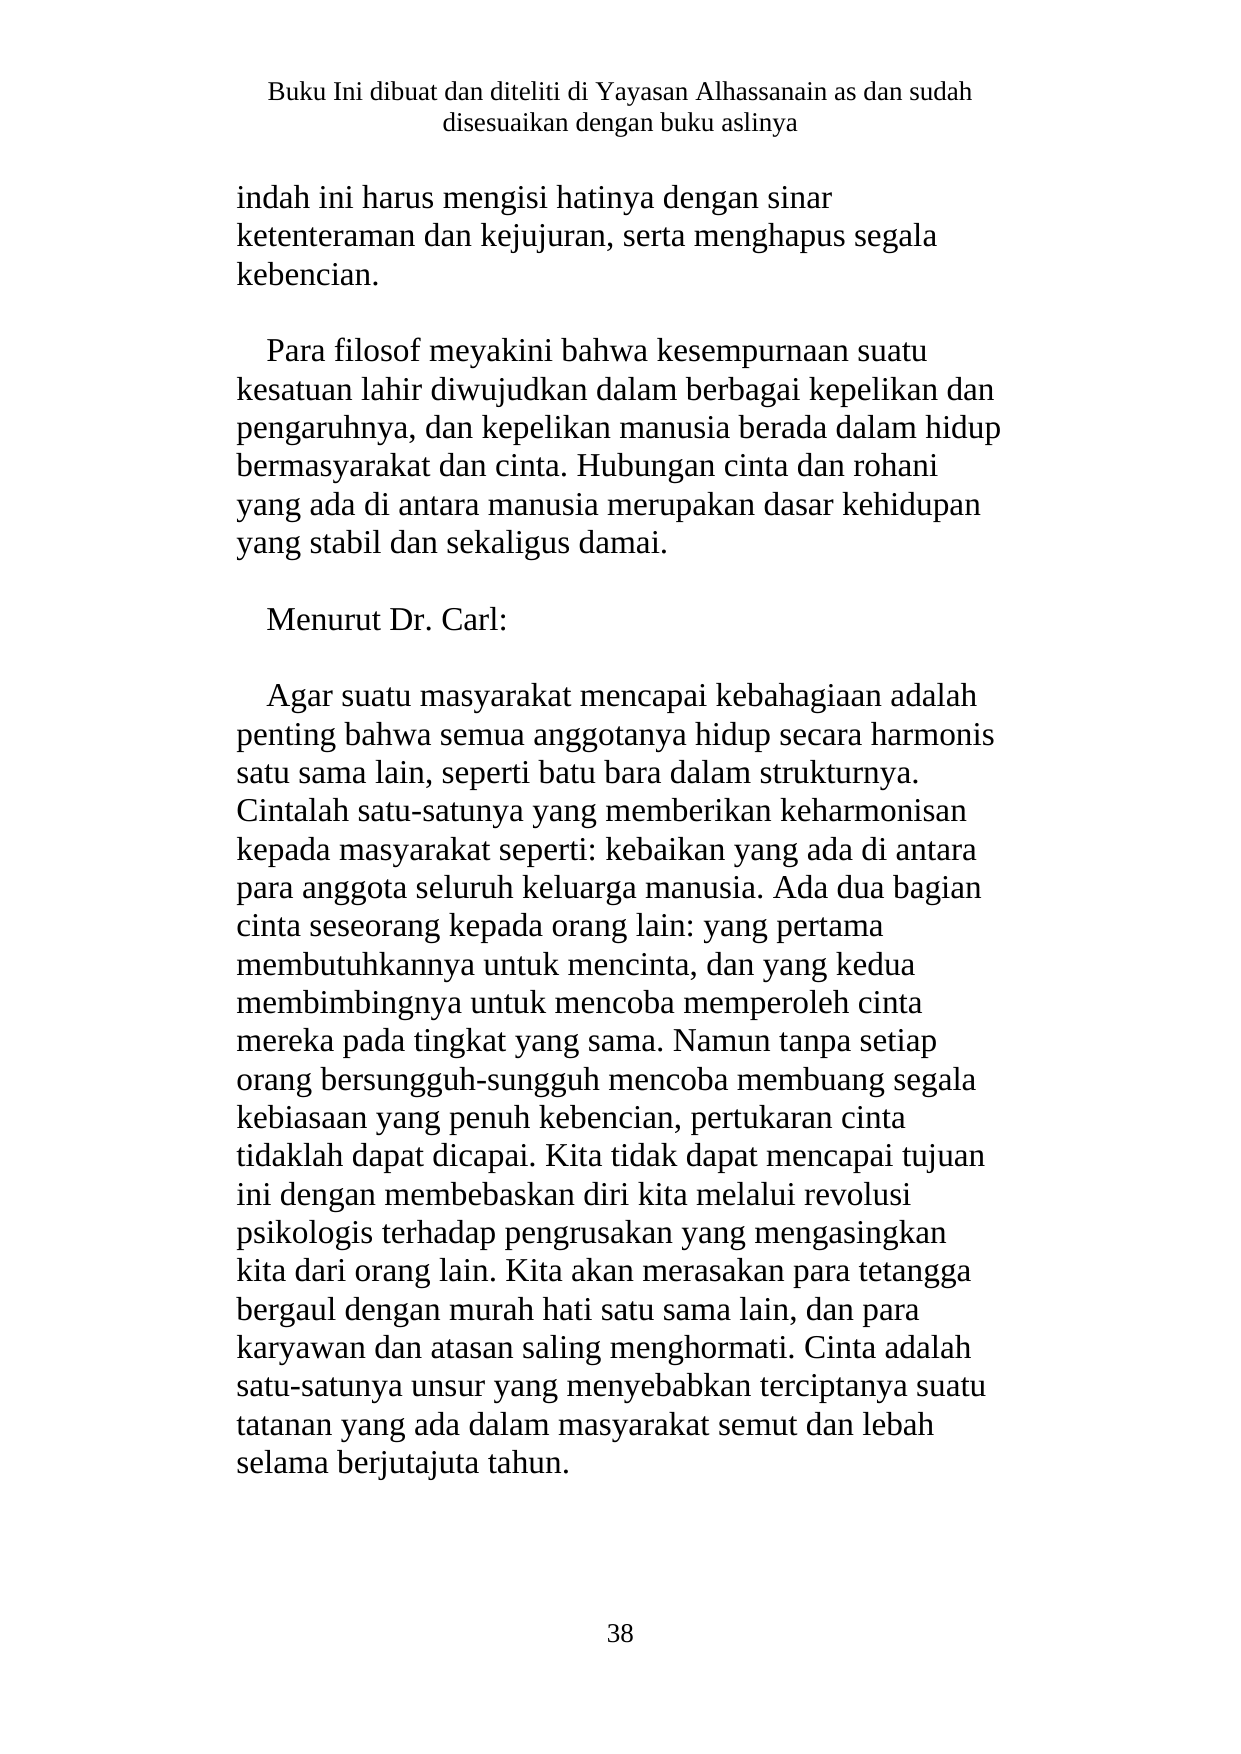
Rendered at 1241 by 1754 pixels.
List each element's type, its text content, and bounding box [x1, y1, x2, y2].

text Agar suatu masyarakat mencapai kebahagiaan adalah penting bahwa semua anggotanya hidup secara harmonis satu sama lain, seperti batu bara dalam strukturnya. Cintalah satu-satunya yang memberikan keharmonisan kepada masyarakat seperti: kebaikan yang ada di antara para anggota seluruh keluarga manusia. Ada dua bagian cinta seseorang kepada orang lain: yang pertama membutuhkannya untuk mencinta, dan yang kedua membimbingnya untuk mencoba memperoleh cinta mereka pada tingkat yang sama. Namun tanpa setiap orang bersungguh-sungguh mencoba membuang segala kebiasaan yang penuh kebencian, pertukaran cinta tidaklah dapat dicapai. Kita tidak dapat mencapai tujuan ini dengan membebaskan diri kita melalui revolusi psikologis terhadap pengrusakan yang mengasingkan kita dari orang lain. Kita akan merasakan para tetangga bergaul dengan murah hati satu sama lain, dan para karyawan dan atasan saling menghormati. Cinta adalah satu-satunya unsur yang menyebabkan terciptanya suatu tatanan yang ada dalam masyarakat semut dan lebah selama berjutajuta tahun. [236, 676, 1004, 1481]
text Para filosof meyakini bahwa kesempurnaan suatu kesatuan lahir diwujudkan dalam berbagai kepelikan dan pengaruhnya, dan kepelikan manusia berada dalam hidup bermasyarakat dan cinta. Hubungan cinta dan rohani yang ada di antara manusia merupakan dasar kehidupan yang stabil dan sekaligus damai. [236, 331, 1004, 561]
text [236, 177, 1004, 292]
text Menurut Dr. Carl: [236, 599, 1004, 637]
